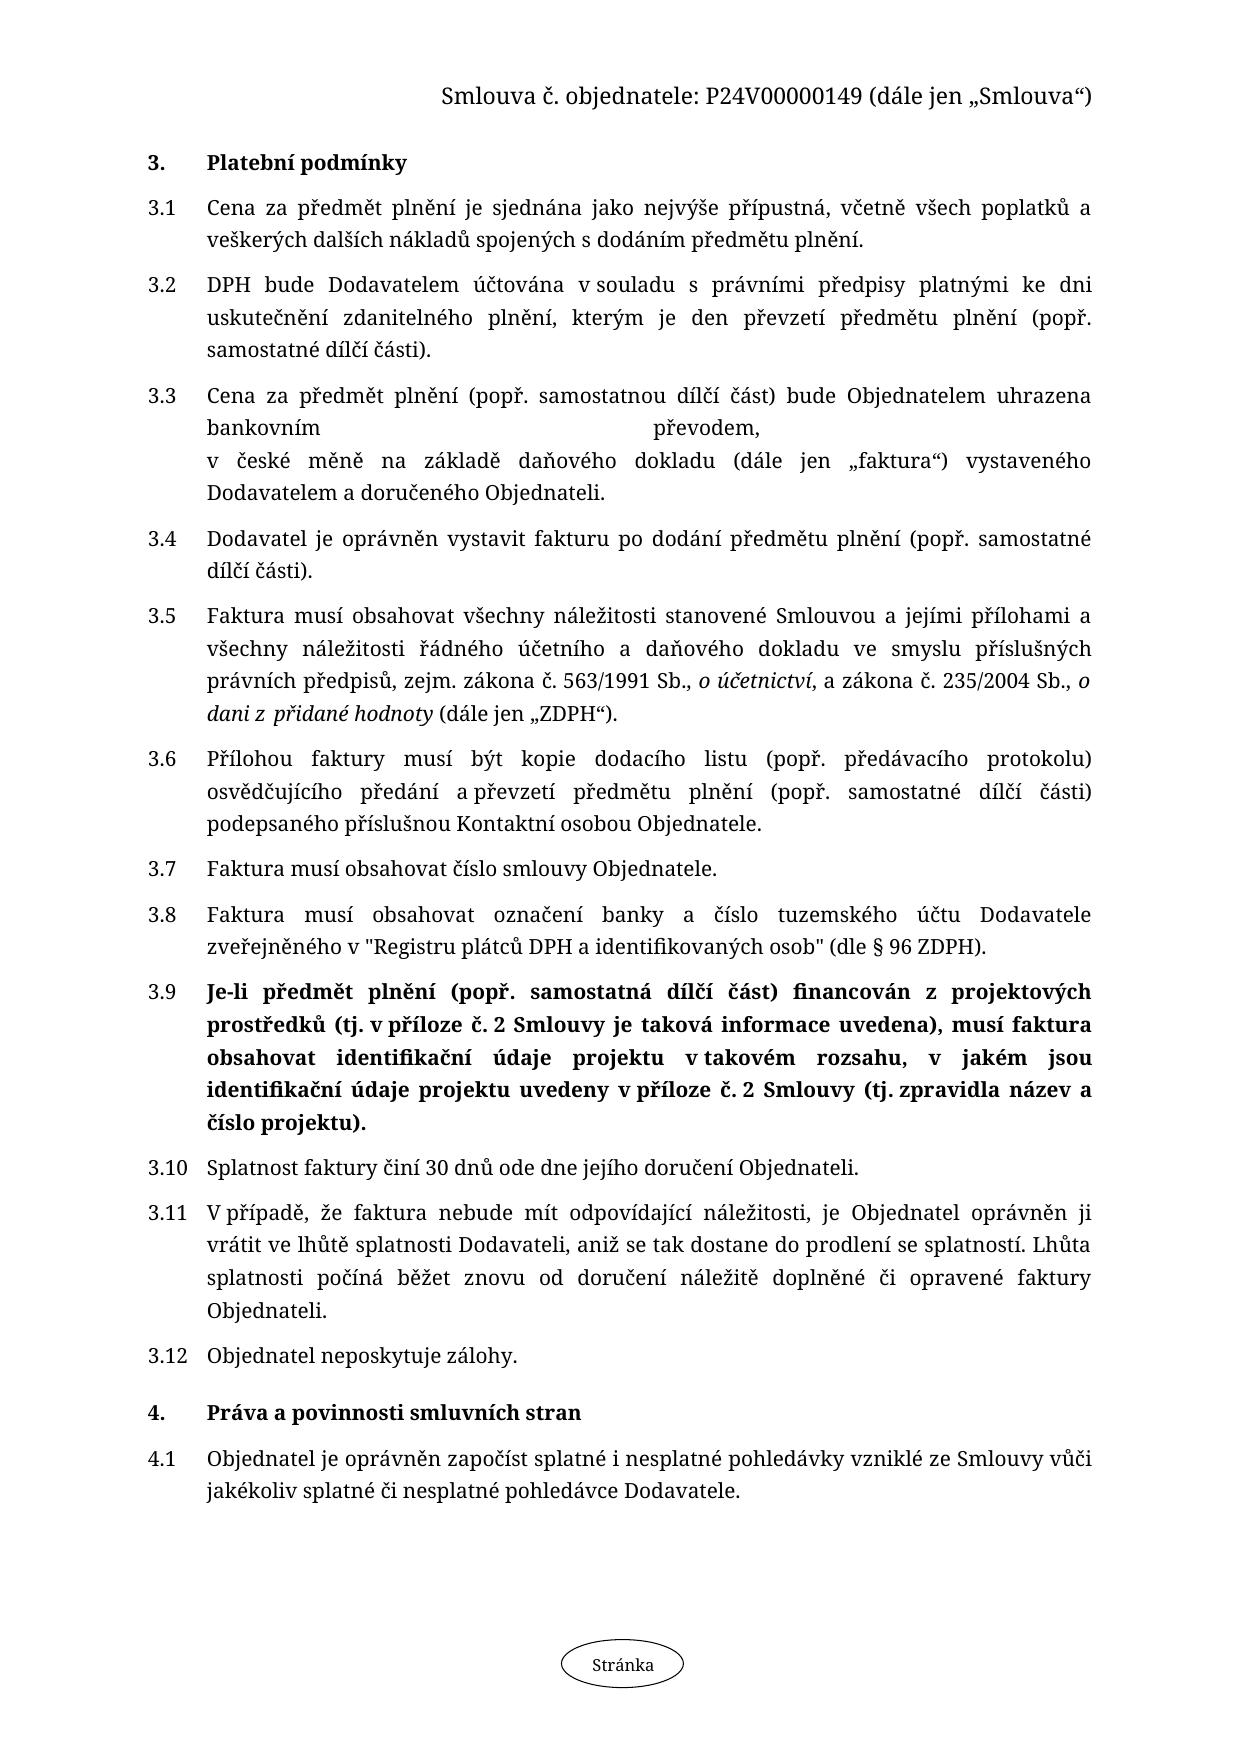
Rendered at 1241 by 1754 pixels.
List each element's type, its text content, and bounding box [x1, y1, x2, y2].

list Faktura musí obsahovat všechny náležitosti stanovené Smlouvou a jejími přílohami a všechny náležitosti řádného účetního a daňového dokladu ve smyslu příslušných právních předpisů, zejm. zákona č. 563/1991 Sb., o účetnictví, a zákona č. 235/2004 Sb., o dani z přidané hodnoty (dále jen „ZDPH“). [148, 601, 1093, 728]
list Faktura musí obsahovat číslo smlouvy Objednatele. [148, 854, 1093, 883]
list Je-li předmět plnění (popř. samostatná dílčí část) financován z projektových prostředků (tj. v příloze č. 2 Smlouvy je taková informace uvedena), musí faktura obsahovat identifikační údaje projektu v takovém rozsahu, v jakém jsou identifikační údaje projektu uvedeny v příloze č. 2 Smlouvy (tj. zpravidla název a číslo projektu). [148, 977, 1093, 1136]
list DPH bude Dodavatelem účtována v souladu s právními předpisy platnými ke dni uskutečnění zdanitelného plnění, kterým je den převzetí předmětu plnění (popř. samostatné dílčí části). [148, 270, 1093, 364]
list Práva a povinnosti smluvních stran [148, 1398, 1093, 1427]
list Platební podmínky [148, 148, 1093, 176]
list V případě, že faktura nebude mít odpovídající náležitosti, je Objednatel oprávněn ji vrátit ve lhůtě splatnosti Dodavateli, aniž se tak dostane do prodlení se splatností. Lhůta splatnosti počíná běžet znovu od doručení náležitě doplněné či opravené faktury Objednateli. [148, 1198, 1093, 1324]
list Cena za předmět plnění (popř. samostatnou dílčí část) bude Objednatelem uhrazena bankovním převodem, v české měně na základě daňového dokladu (dále jen „faktura“) vystaveného Dodavatelem a doručeného Objednateli. [148, 381, 1093, 507]
list Faktura musí obsahovat označení banky a číslo tuzemského účtu Dodavatele zveřejněného v "Registru plátců DPH a identifikovaných osob" (dle § 96 ZDPH). [148, 900, 1093, 961]
list Dodavatel je oprávněn vystavit fakturu po dodání předmětu plnění (popř. samostatné dílčí části). [148, 524, 1093, 585]
list Objednatel je oprávněn započíst splatné i nesplatné pohledávky vzniklé ze Smlouvy vůči jakékoliv splatné či nesplatné pohledávce Dodavatele. [148, 1444, 1093, 1505]
list Přílohou faktury musí být kopie dodacího listu (popř. předávacího protokolu) osvědčujícího předání a převzetí předmětu plnění (popř. samostatné dílčí části) podepsaného příslušnou Kontaktní osobou Objednatele. [148, 744, 1093, 838]
list Objednatel neposkytuje zálohy. [148, 1341, 1093, 1369]
list Cena za předmět plnění je sjednána jako nejvýše přípustná, včetně všech poplatků a veškerých dalších nákladů spojených s dodáním předmětu plnění. [148, 193, 1093, 254]
list Splatnost faktury činí 30 dnů ode dne jejího doručení Objednateli. [148, 1153, 1093, 1181]
